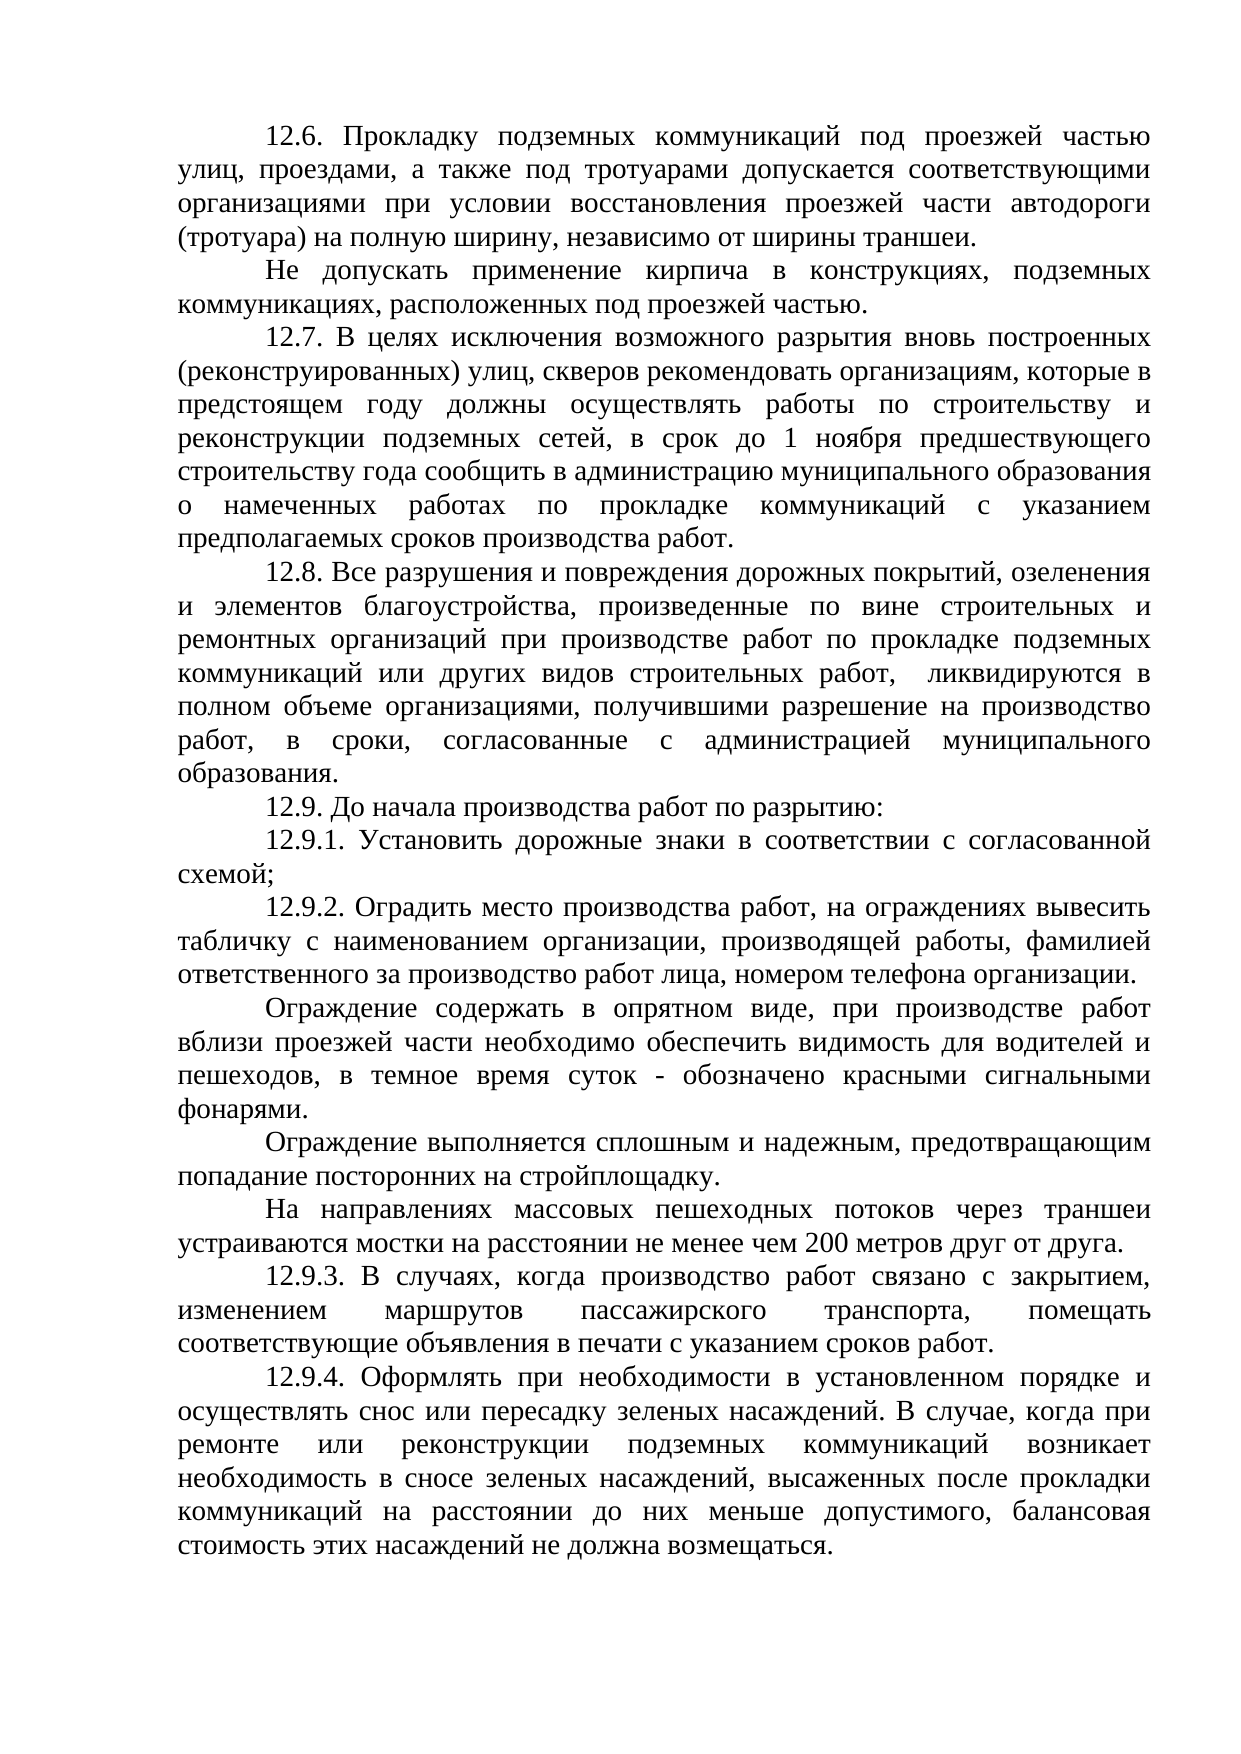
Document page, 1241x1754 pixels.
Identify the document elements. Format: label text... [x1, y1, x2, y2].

text 12.9.2. Оградить место производства работ, на ограждениях вывесить табличку с наименованием организации, производящей работы, фамилией ответственного за производство работ лица, номером телефона организации. [177, 889, 1152, 990]
text 12.6. Прокладку подземных коммуникаций под проезжей частью улиц, проездами, а также под тротуарами допускается соответствующими организациями при условии восстановления проезжей части автодороги (тротуара) на полную ширину, независимо от ширины траншеи. [177, 118, 1152, 252]
text Не допускать применение кирпича в конструкциях, подземных коммуникациях, расположенных под проезжей частью. [177, 252, 1152, 319]
text На направлениях массовых пешеходных потоков через траншеи устраиваются мостки на расстоянии не менее чем друг от друга. [177, 1191, 1152, 1258]
text Ограждение выполняется сплошным и надежным, предотвращающим попадание посторонних на стройплощадку. [177, 1124, 1152, 1191]
text 12.9.1. Установить дорожные знаки в соответствии с согласованной схемой; [177, 822, 1152, 889]
text 12.9.3. В случаях, когда производство работ связано с закрытием, изменением маршрутов пассажирского транспорта, помещать соответствующие объявления в печати с указанием сроков работ. [177, 1258, 1152, 1359]
text 12.7. В целях исключения возможного разрытия вновь построенных (реконструированных) улиц, скверов рекомендовать организациям, которые в предстоящем году должны осуществлять работы по строительству и реконструкции подземных сетей, в срок до 1 ноября предшествующего строительству года сообщить в администрацию муниципального образования о намеченных работах по прокладке коммуникаций с указанием предполагаемых сроков производства работ. [177, 319, 1152, 554]
text Ограждение содержать в опрятном виде, при производстве работ вблизи проезжей части необходимо обеспечить видимость для водителей и пешеходов, в темное время суток - обозначено красными сигнальными фонарями. [177, 990, 1152, 1124]
text 12.9.4. Оформлять при необходимости в установленном порядке и осуществлять снос или пересадку зеленых насаждений. В случае, когда при ремонте или реконструкции подземных коммуникаций возникает необходимость в сносе зеленых насаждений, высаженных после прокладки коммуникаций на расстоянии до них меньше допустимого, балансовая стоимость этих насаждений не должна возмещаться. [177, 1359, 1152, 1560]
text 12.8. Все разрушения и повреждения дорожных покрытий, озеленения и элементов благоустройства, произведенные по вине строительных и ремонтных организаций при производстве работ по прокладке подземных коммуникаций или других видов строительных работ, ликвидируются в полном объеме организациями, получившими разрешение на производство работ, в сроки, согласованные с администрацией муниципального образования. [177, 554, 1152, 789]
text 12.9. До начала производства работ по разрытию: [177, 789, 1152, 822]
